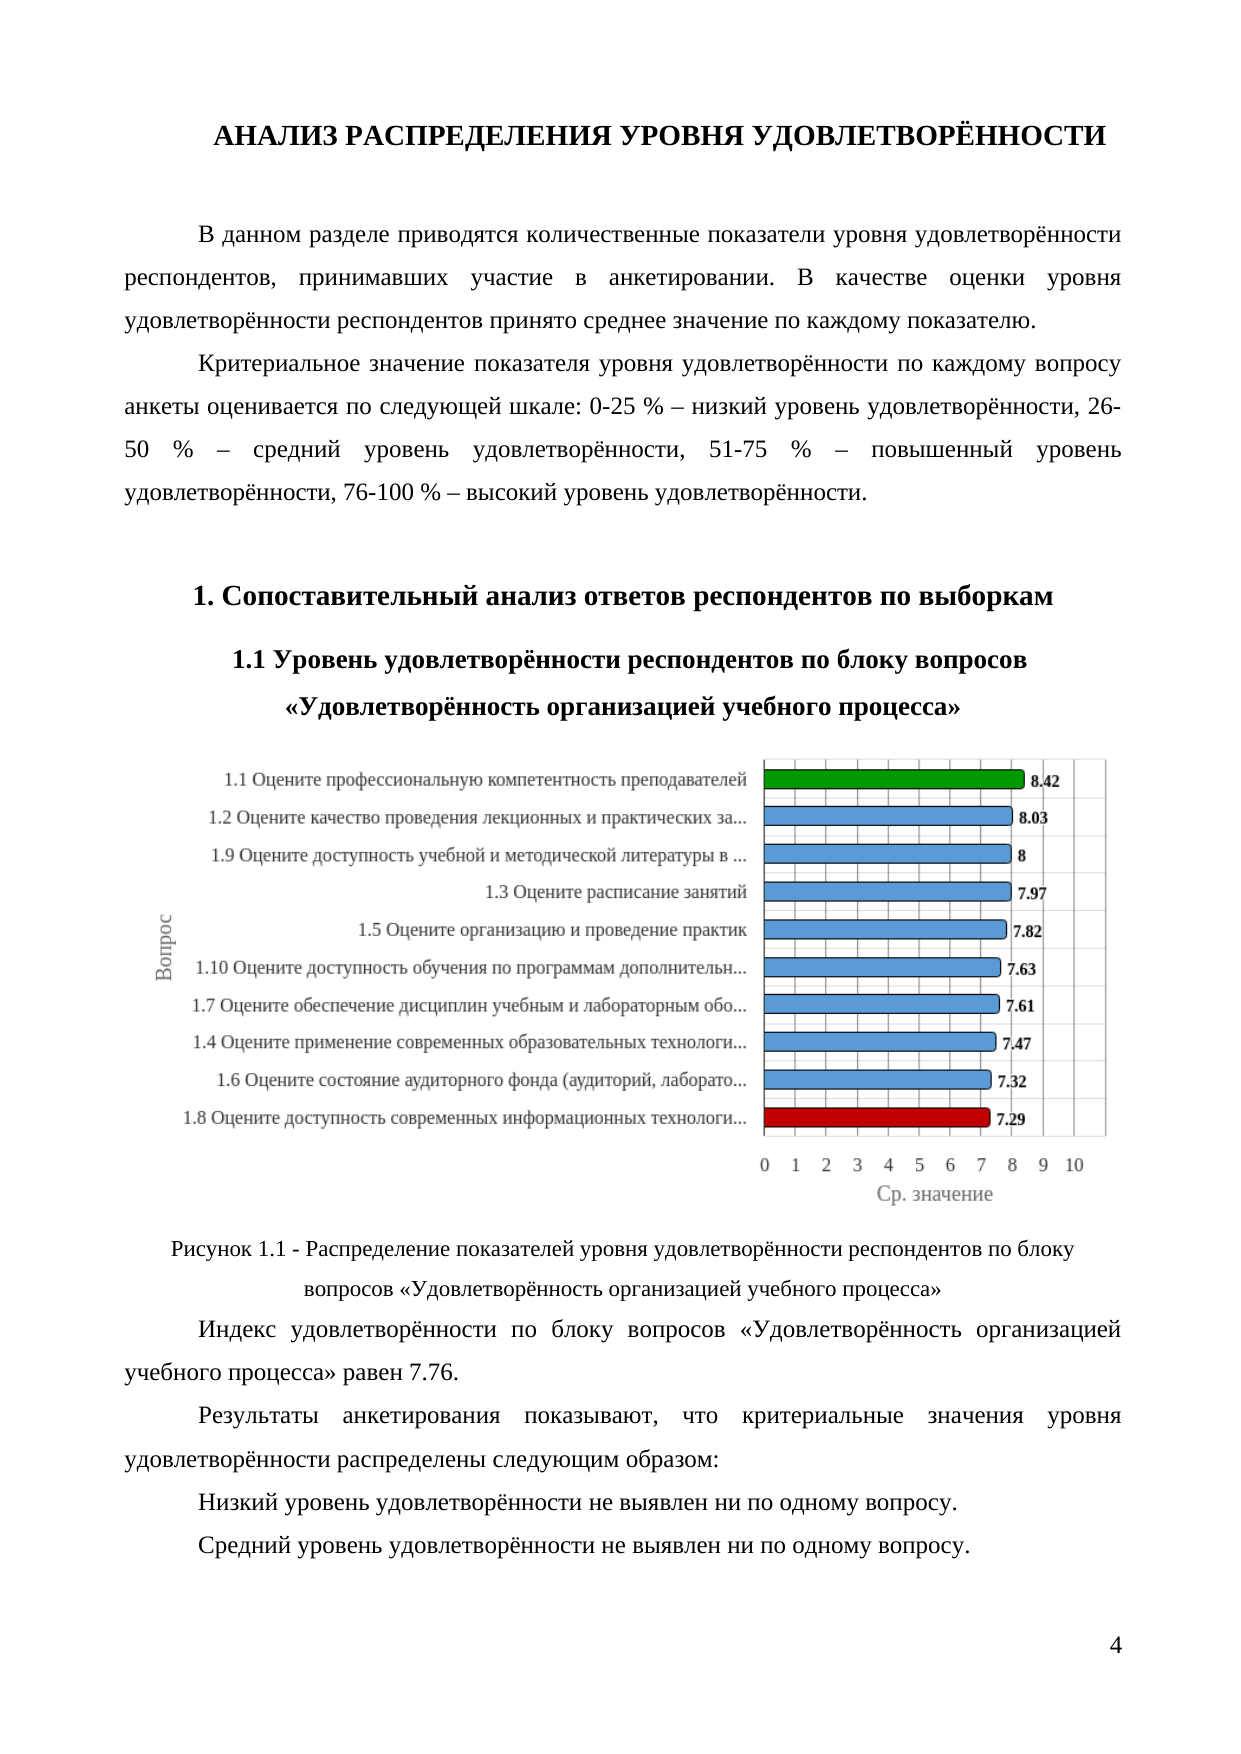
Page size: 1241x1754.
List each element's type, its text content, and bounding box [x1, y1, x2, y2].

picture [124, 749, 1129, 1221]
subtitle АНАЛИЗ РАСПРЕДЕЛЕНИЯ УРОВНЯ УДОВЛЕТВОРЁННОСТИ [124, 118, 1122, 152]
text Рисунок 1.1 - Распределение показателей уровня удовлетворённости респондентов по блоку вопросов «Удовлетворённость организацией учебного процесса» [124, 1235, 1122, 1301]
text В данном разделе приводятся количественные показатели уровня удовлетворённости респондентов, принимавших участие в анкетировании. В качестве оценки уровня удовлетворённости респондентов принято среднее значение по каждому показателю. [124, 219, 1122, 334]
text Критериальное значение показателя уровня удовлетворённости по каждому вопросу анкеты оценивается по следующей шкале: 0-25 % – низкий уровень удовлетворённости, 26-50 % – средний уровень удовлетворённости, 51-75 % – повышенный уровень удовлетворённости, 76-100 % – высокий уровень удовлетворённости. [124, 348, 1122, 506]
subtitle 1. Сопоставительный анализ ответов респондентов по выборкам [124, 578, 1122, 612]
text Средний уровень удовлетворённости не выявлен ни по одному вопросу. [124, 1530, 1122, 1559]
text Низкий уровень удовлетворённости не выявлен ни по одному вопросу. [124, 1487, 1122, 1516]
text Индекс удовлетворённости по блоку вопросов «Удовлетворённость организацией учебного процесса» равен 7.76. [124, 1314, 1122, 1386]
subtitle 1.1 Уровень удовлетворённости респондентов по блоку вопросов «Удовлетворённость организацией учебного процесса» [124, 643, 1122, 721]
text Результаты анкетирования показывают, что критериальные значения уровня удовлетворённости распределены следующим образом: [124, 1401, 1122, 1472]
